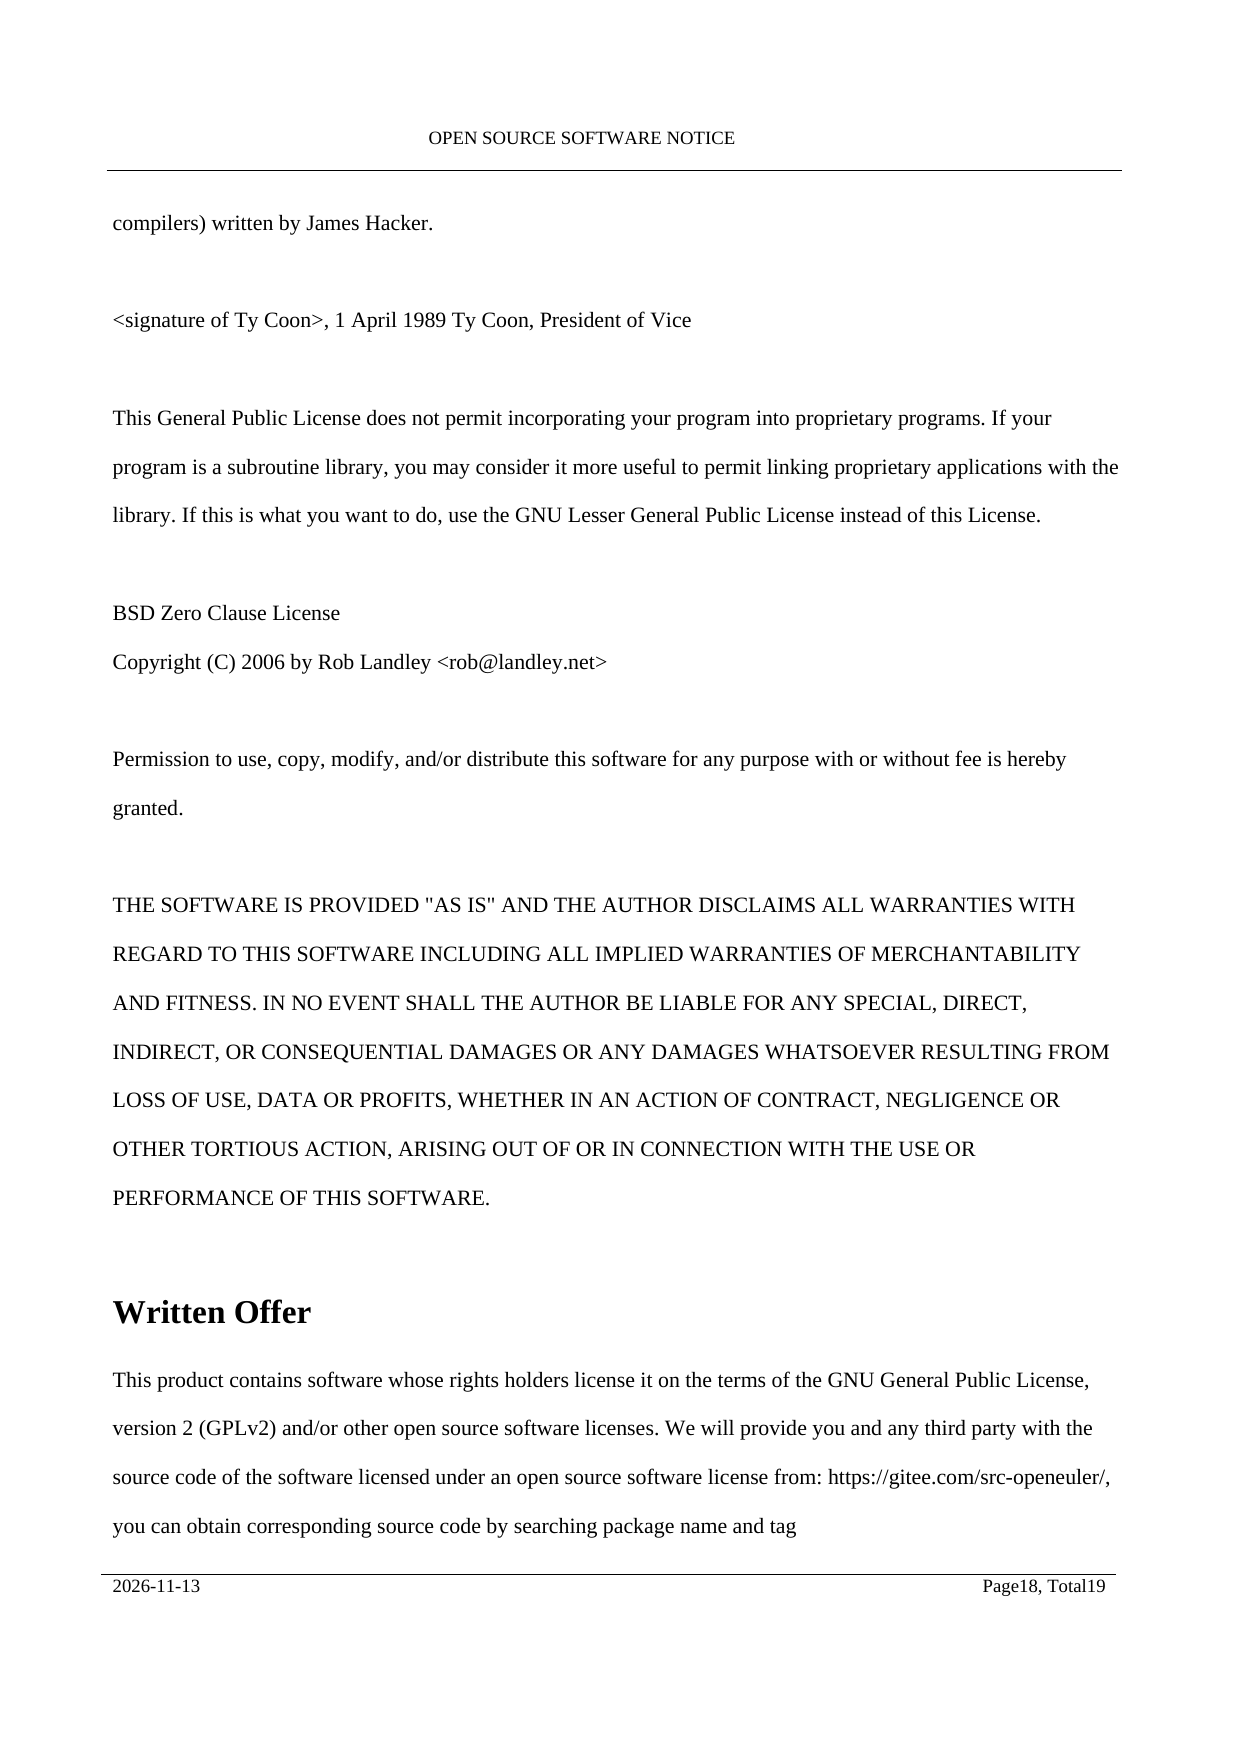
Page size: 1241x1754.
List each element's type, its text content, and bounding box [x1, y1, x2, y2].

text This product contains software whose rights holders license it on the terms of the GNU General Public License, version 2 (GPLv2) and/or other open source software licenses. We will provide you and any third party with the source code of the software licensed under an open source software license from: https://gitee.com/src-openeuler/, you can obtain corresponding source code by searching package name and tag [112, 1363, 1128, 1542]
text Written Offer [112, 1279, 1128, 1344]
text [112, 206, 1128, 1263]
